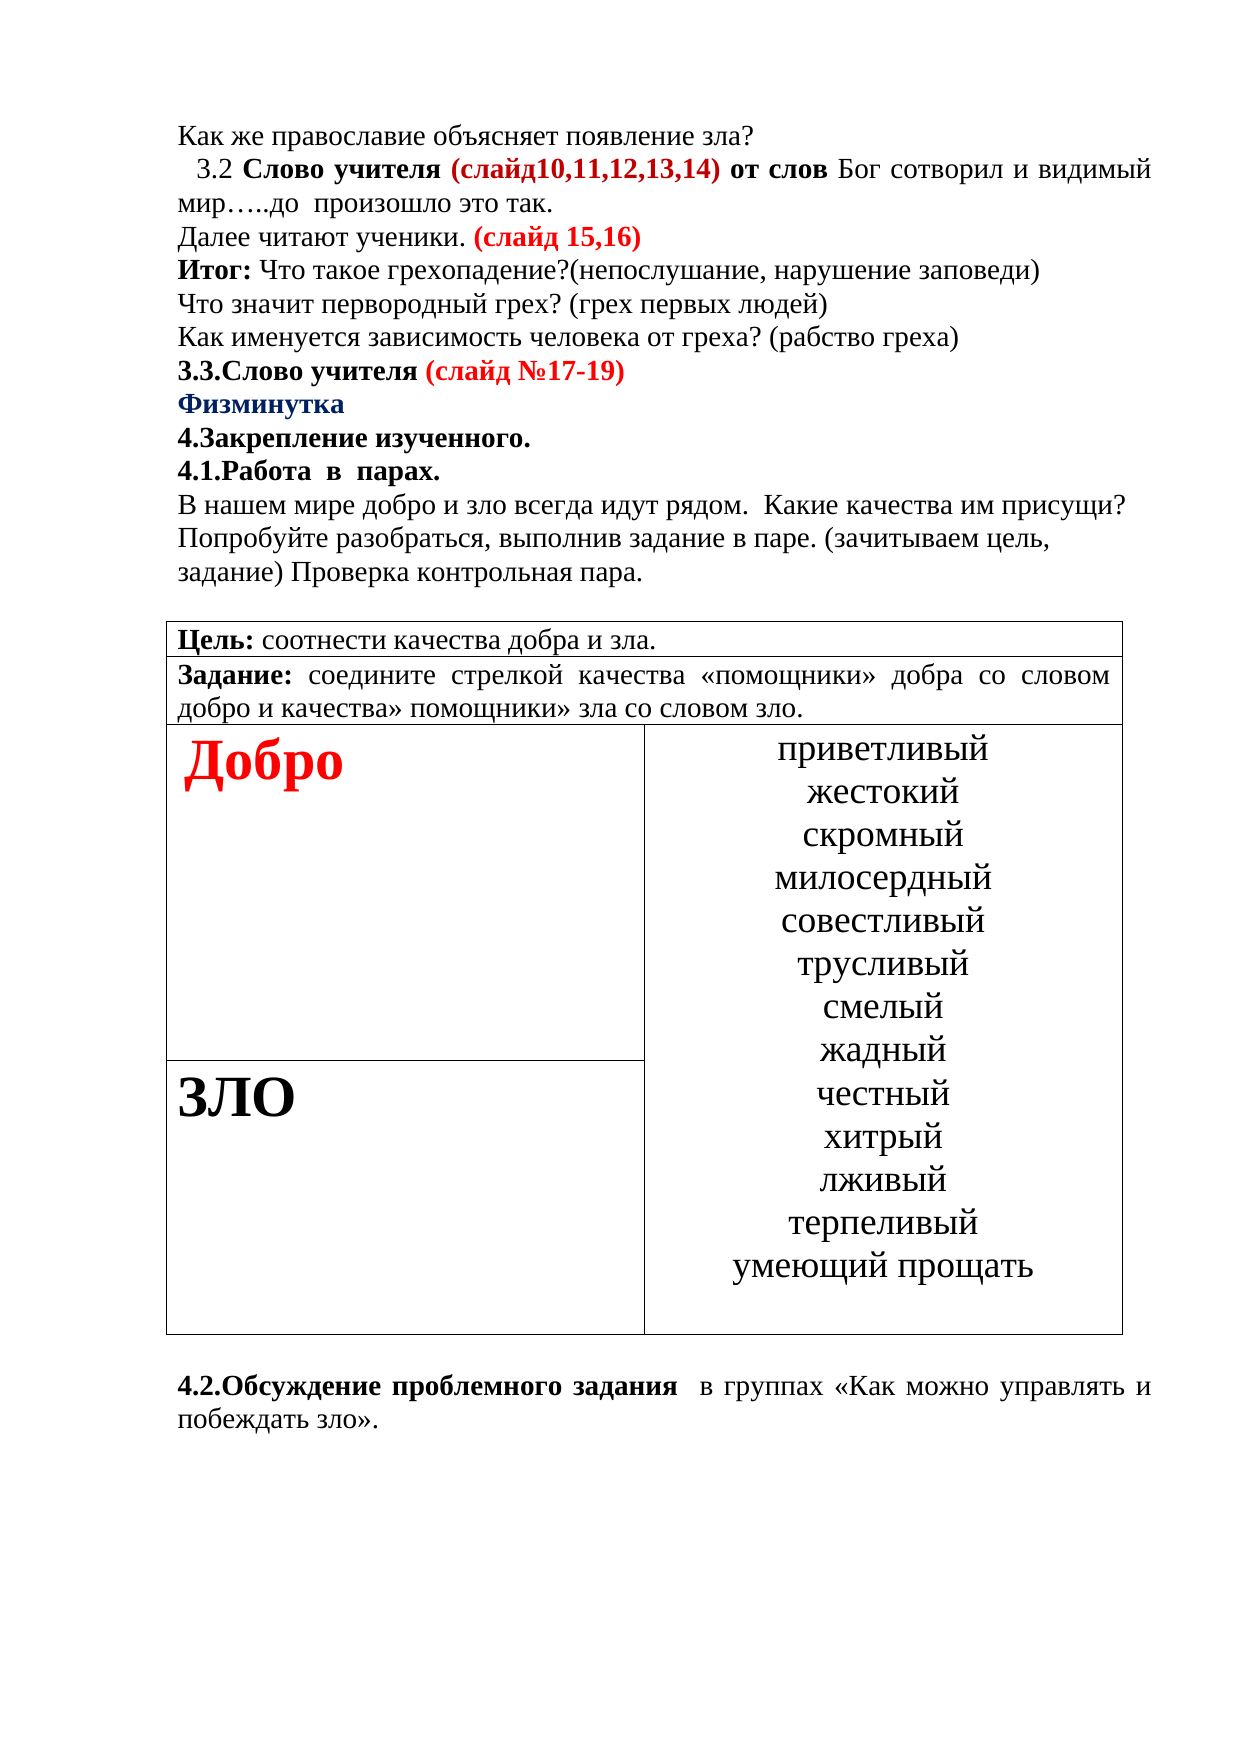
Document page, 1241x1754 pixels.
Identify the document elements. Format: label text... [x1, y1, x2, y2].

table_cell Задание: соедините стрелкой качества «помощники» добра со словом добро и качества» помощники» зла со словом зло. [167, 657, 1122, 724]
text 4.1.Работа в парах. [177, 453, 1152, 487]
text Как именуется зависимость человека от греха? (рабство греха) [177, 319, 1152, 353]
text Как же православие объясняет появление зла? [177, 118, 1152, 152]
text Физминутка [177, 386, 1152, 420]
text В нашем мире добро и зло всегда идут рядом. Какие качества им присущи? [177, 487, 1152, 521]
table_header Цель: соотнести качества добра и зла. [167, 622, 1122, 656]
table_cell ЗЛО [167, 1061, 644, 1333]
text 4.Закрепление изученного. [177, 420, 1152, 453]
text Итог: Что такое грехопадение?(непослушание, нарушение заповеди) [177, 252, 1152, 286]
text 3.2 Слово учителя (слайд10,11,12,13,14) от слов Бог сотворил и видимый мир…..до произошло это так. [177, 152, 1152, 219]
text Попробуйте разобраться, выполнив задание в паре. (зачитываем цель, задание) Проверка контрольная пара. [177, 521, 1152, 588]
text 3.3.Слово учителя (слайд №17-19) [177, 353, 1152, 386]
table_cell Добро [167, 725, 644, 1060]
text Далее читают ученики. (слайд 15,16) [177, 219, 1152, 252]
text Что значит первородный грех? (грех первых людей) [177, 286, 1152, 319]
text 4.2.Обсуждение проблемного задания в группах «Как можно управлять и побеждать зло». [177, 1368, 1152, 1435]
table_cell приветливый жестокий скромный милосердный совестливый трусливый смелый жадный честный хитрый лживый терпеливый умеющий прощать [645, 725, 1122, 1333]
